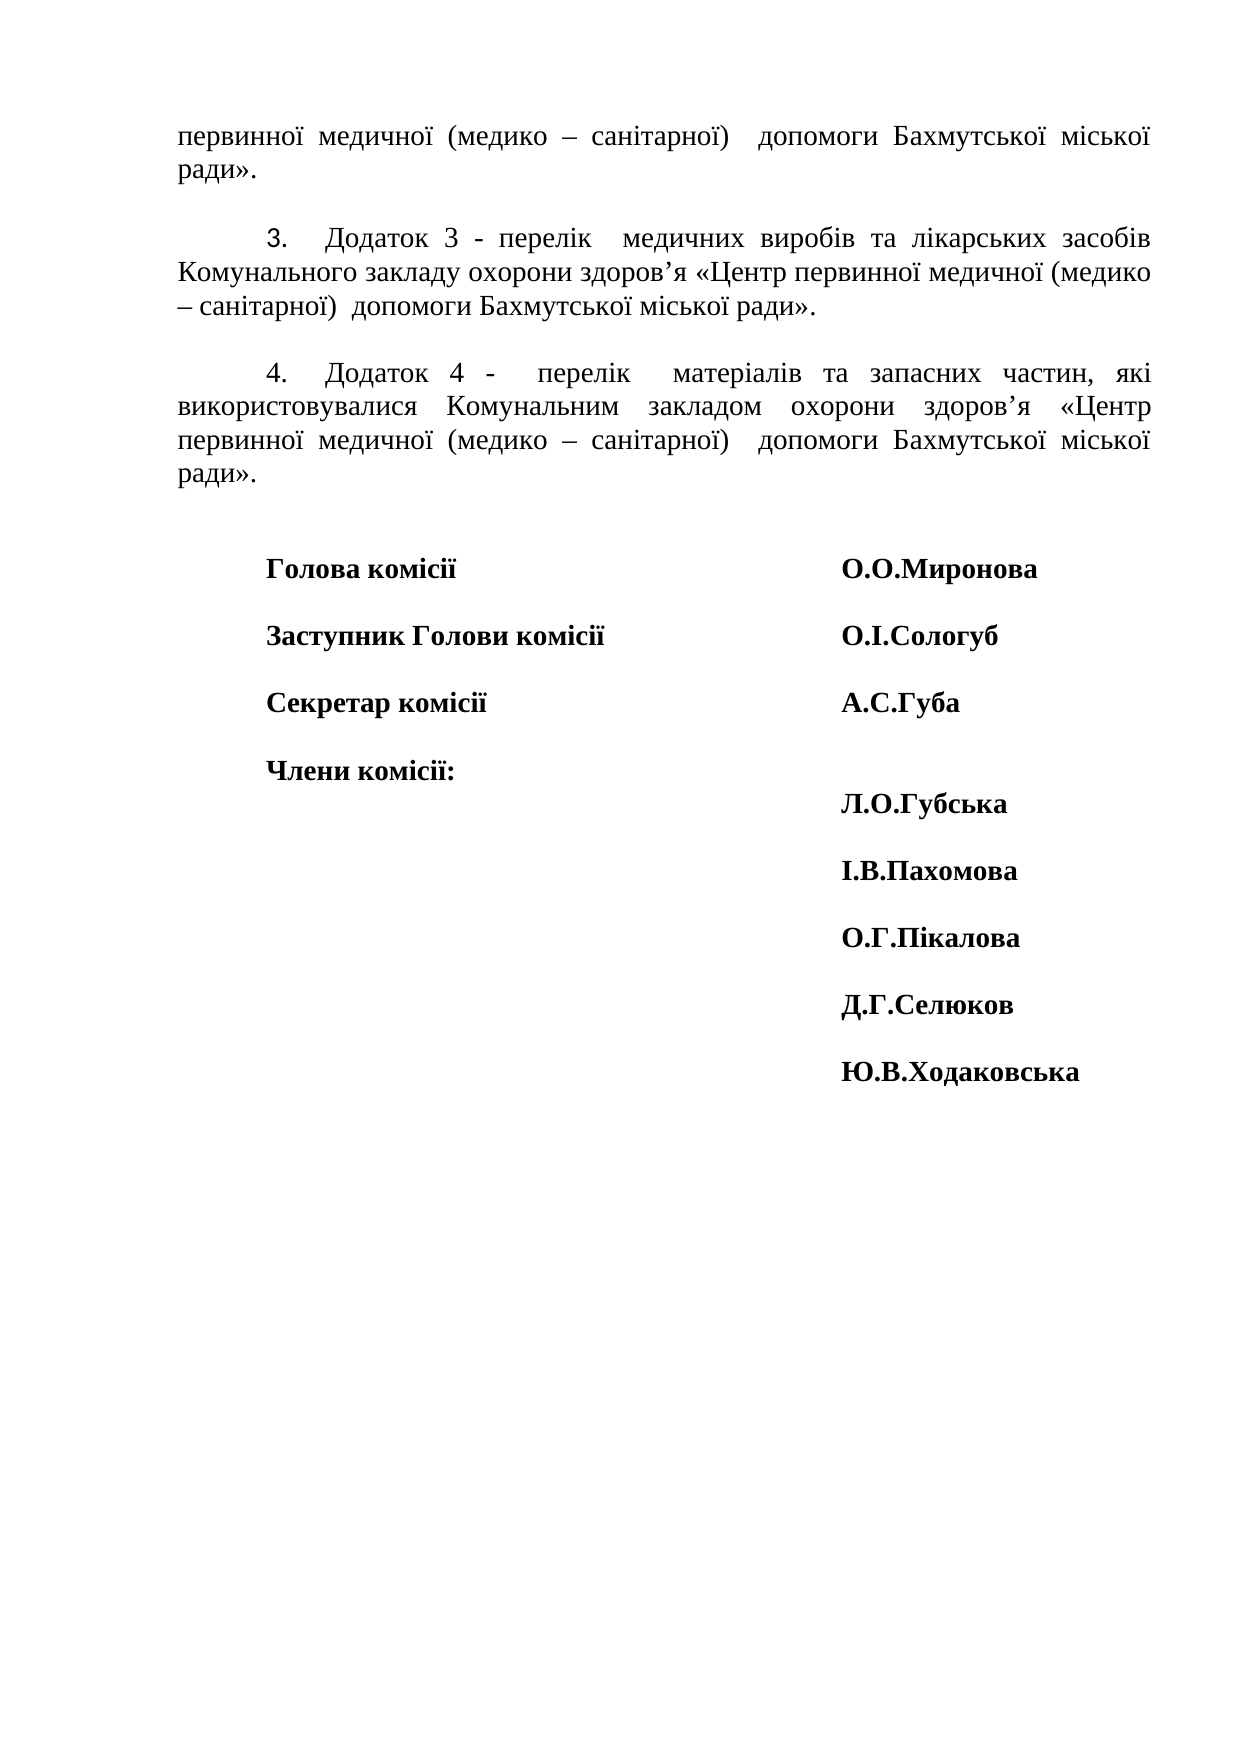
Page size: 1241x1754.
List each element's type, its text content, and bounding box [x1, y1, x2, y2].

list Ю.В.Ходаковська [266, 1054, 1152, 1088]
list Додаток 3 - перелік медичних виробів та лікарських засобів Комунального закладу охорони здоров’я «Центр первинної медичної (медико – санітарної) допомоги Бахмутської міської ради». [177, 219, 1152, 321]
list Заступник Голови комісії О.І.Сологуб [266, 618, 1152, 652]
list Д.Г.Селюков [266, 987, 1152, 1021]
list О.Г.Пікалова [266, 920, 1152, 954]
text Голова комісії О.О.Миронова [192, 551, 1152, 585]
list Члени комісії: Л.О.Губська [266, 753, 1152, 820]
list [177, 118, 1152, 185]
list І.В.Пахомова [266, 853, 1152, 887]
list Додаток 4 - перелік матеріалів та запасних частин, які використовувалися Комунальним закладом охорони здоров’я «Центр первинної медичної (медико – санітарної) допомоги Бахмутської міської ради». [177, 355, 1152, 489]
list Секретар комісії А.С.Губа [266, 686, 1152, 719]
